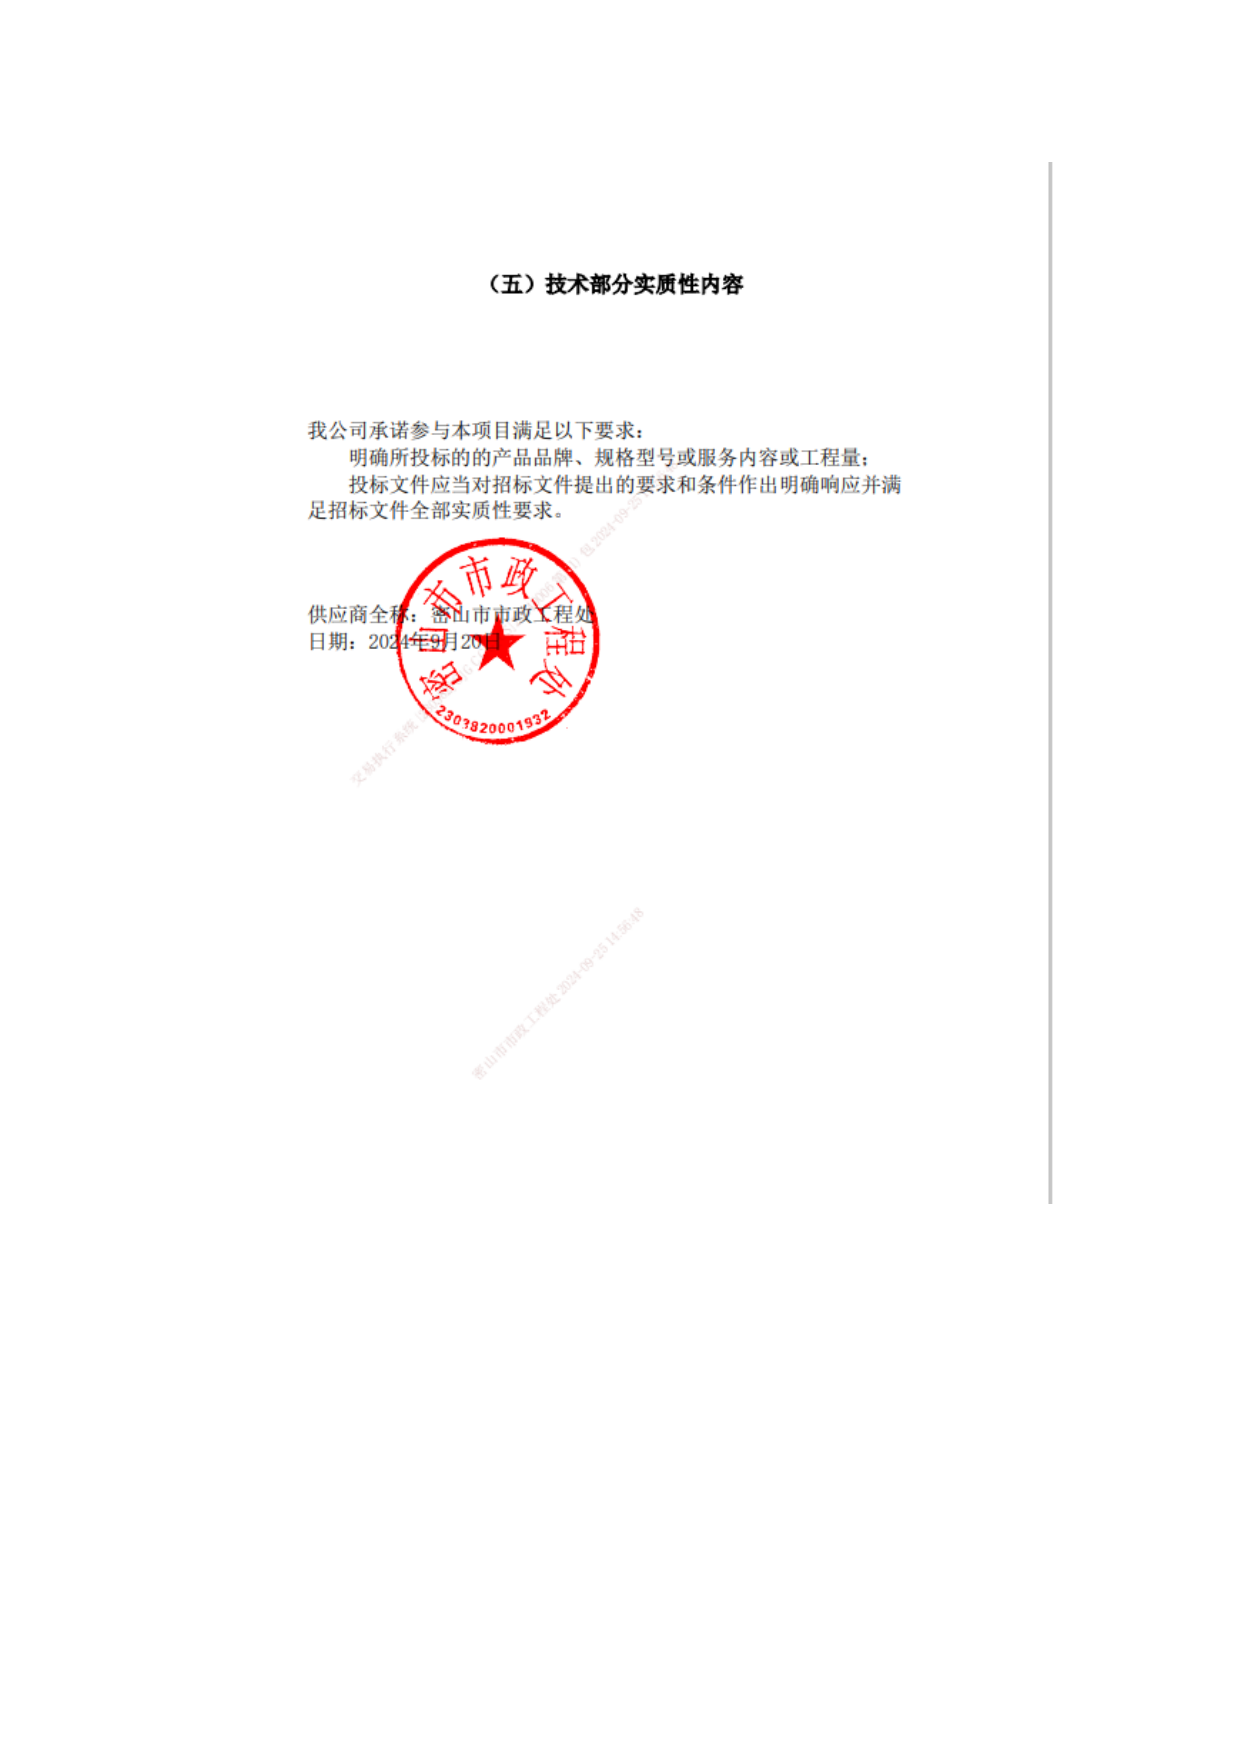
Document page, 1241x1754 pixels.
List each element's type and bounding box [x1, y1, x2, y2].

picture [187, 162, 1053, 1204]
